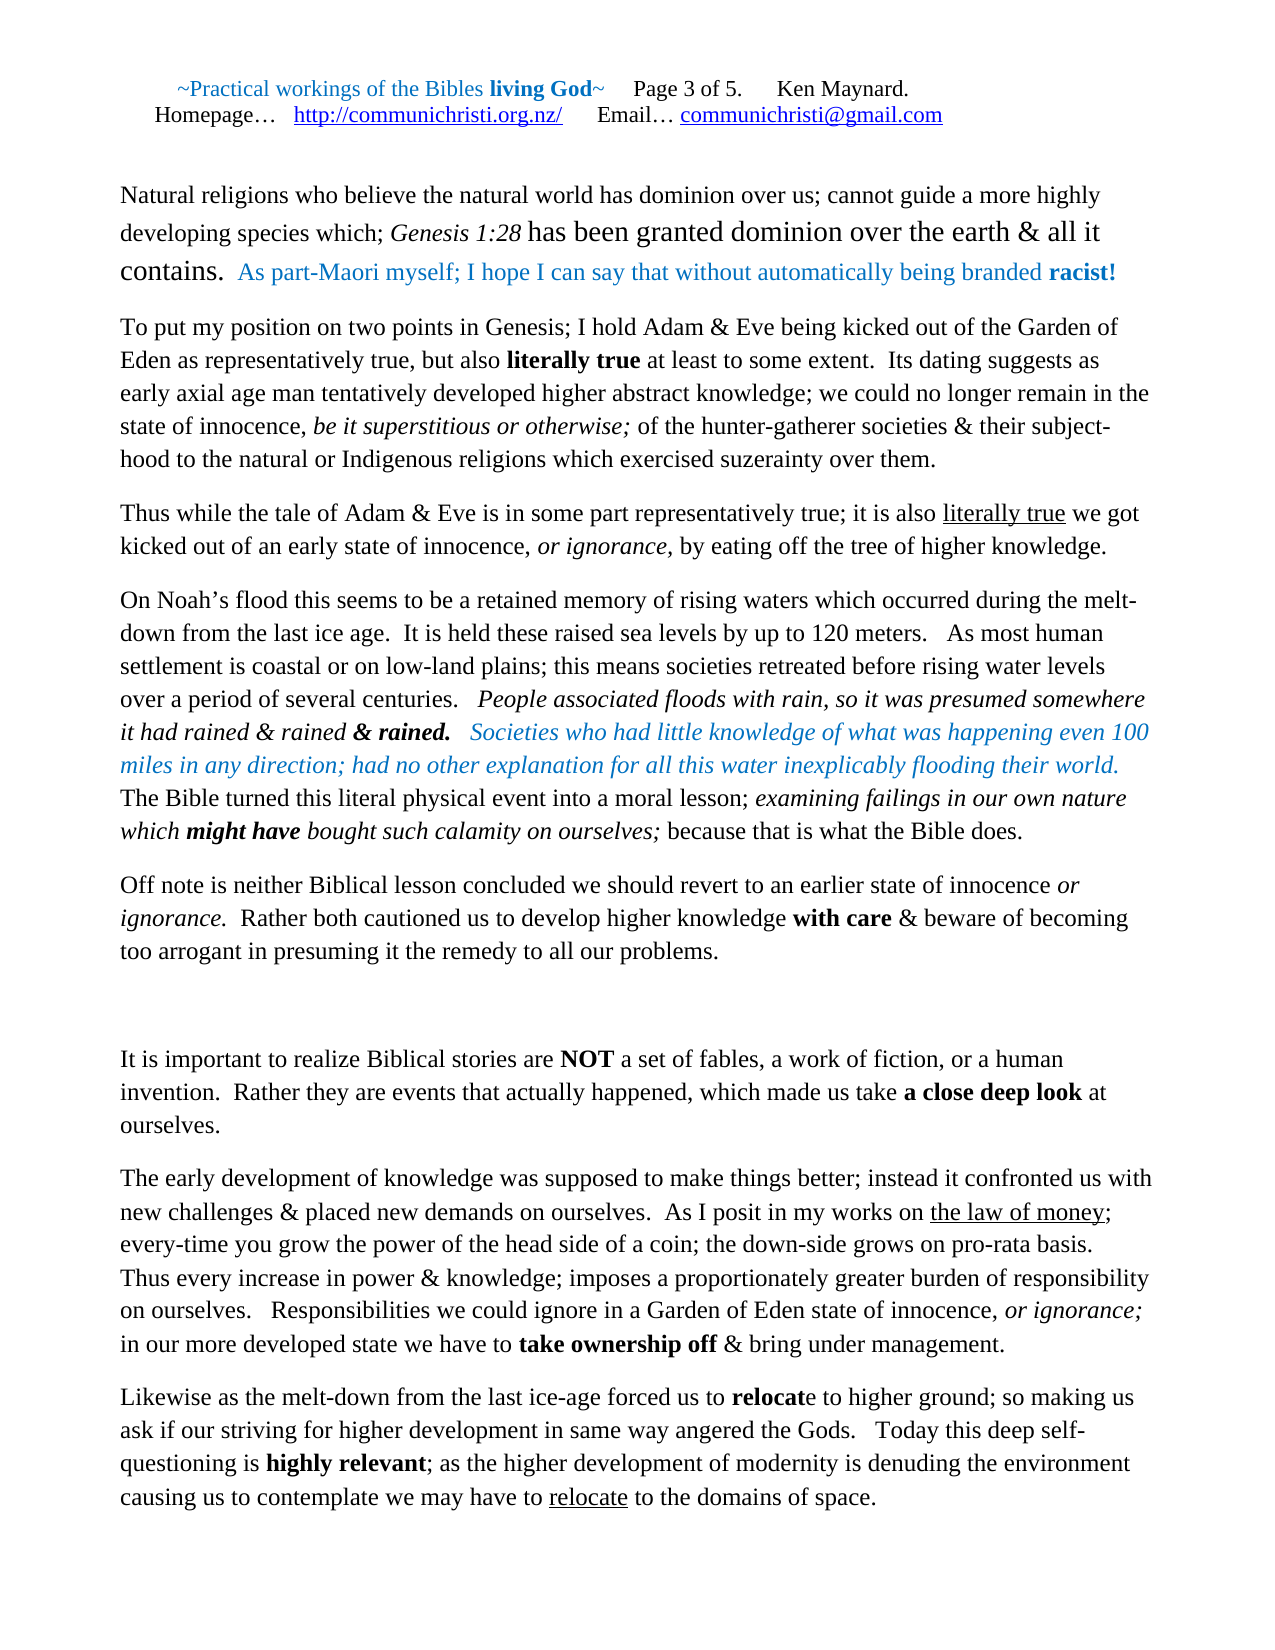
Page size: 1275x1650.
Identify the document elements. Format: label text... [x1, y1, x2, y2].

text Likewise as the melt-down from the last ice-age forced us to relocate to higher ground; so making us ask if our striving for higher development in same way angered the Gods. Today this deep self-questioning is highly relevant; as the higher development of modernity is denuding the environment causing us to contemplate we may have to relocate to the domains of space. [120, 1382, 1155, 1510]
text Natural religions who believe the natural world has dominion over us; cannot guide a more highly developing species which; Genesis 1:28 has been granted dominion over the earth & all it contains. As part-Maori myself; I hope I can say that without automatically being branded racist! [120, 180, 1155, 286]
text To put my position on two points in Genesis; I hold Adam & Eve being kicked out of the Garden of Eden as representatively true, but also literally true at least to some extent. Its dating suggests as early axial age man tentatively developed higher abstract knowledge; we could no longer remain in the state of innocence, be it superstitious or otherwise; of the hunter-gatherer societies & their subject-hood to the natural or Indigenous religions which exercised suzerainty over them. [120, 312, 1155, 473]
text Thus while the tale of Adam & Eve is in some part representatively true; it is also literally true we got kicked out of an early state of innocence, or ignorance, by eating off the tree of higher knowledge. [120, 498, 1155, 560]
text On Noah’s flood this seems to be a retained memory of rising waters which occurred during the melt-down from the last ice age. It is held these raised sea levels by up to 120 meters. As most human settlement is coastal or on low-land plains; this means societies retreated before rising water levels over a period of several centuries. People associated floods with rain, so it was presumed somewhere it had rained & rained & rained. Societies who had little knowledge of what was happening even 100 miles in any direction; had no other explanation for all this water inexplicably flooding their world. The Bible turned this literal physical event into a moral lesson; examining failings in our own nature which might have bought such calamity on ourselves; because that is what the Bible does. [120, 585, 1155, 845]
text Off note is neither Biblical lesson concluded we should revert to an earlier state of innocence or ignorance. Rather both cautioned us to develop higher knowledge with care & beware of becoming too arrogant in presuming it the remedy to all our problems. [120, 870, 1155, 965]
text It is important to realize Biblical stories are NOT a set of fables, a work of fiction, or a human invention. Rather they are events that actually happened, which made us take a close deep look at ourselves. [120, 1044, 1155, 1138]
text The early development of knowledge was supposed to make things better; instead it confronted us with new challenges & placed new demands on ourselves. As I posit in my works on the law of money; every-time you grow the power of the head side of a coin; the down-side grows on pro-rata basis. Thus every increase in power & knowledge; imposes a proportionately greater burden of responsibility on ourselves. Responsibilities we could ignore in a Garden of Eden state of innocence, or ignorance; in our more developed state we have to take ownership off & bring under management. [120, 1163, 1155, 1357]
